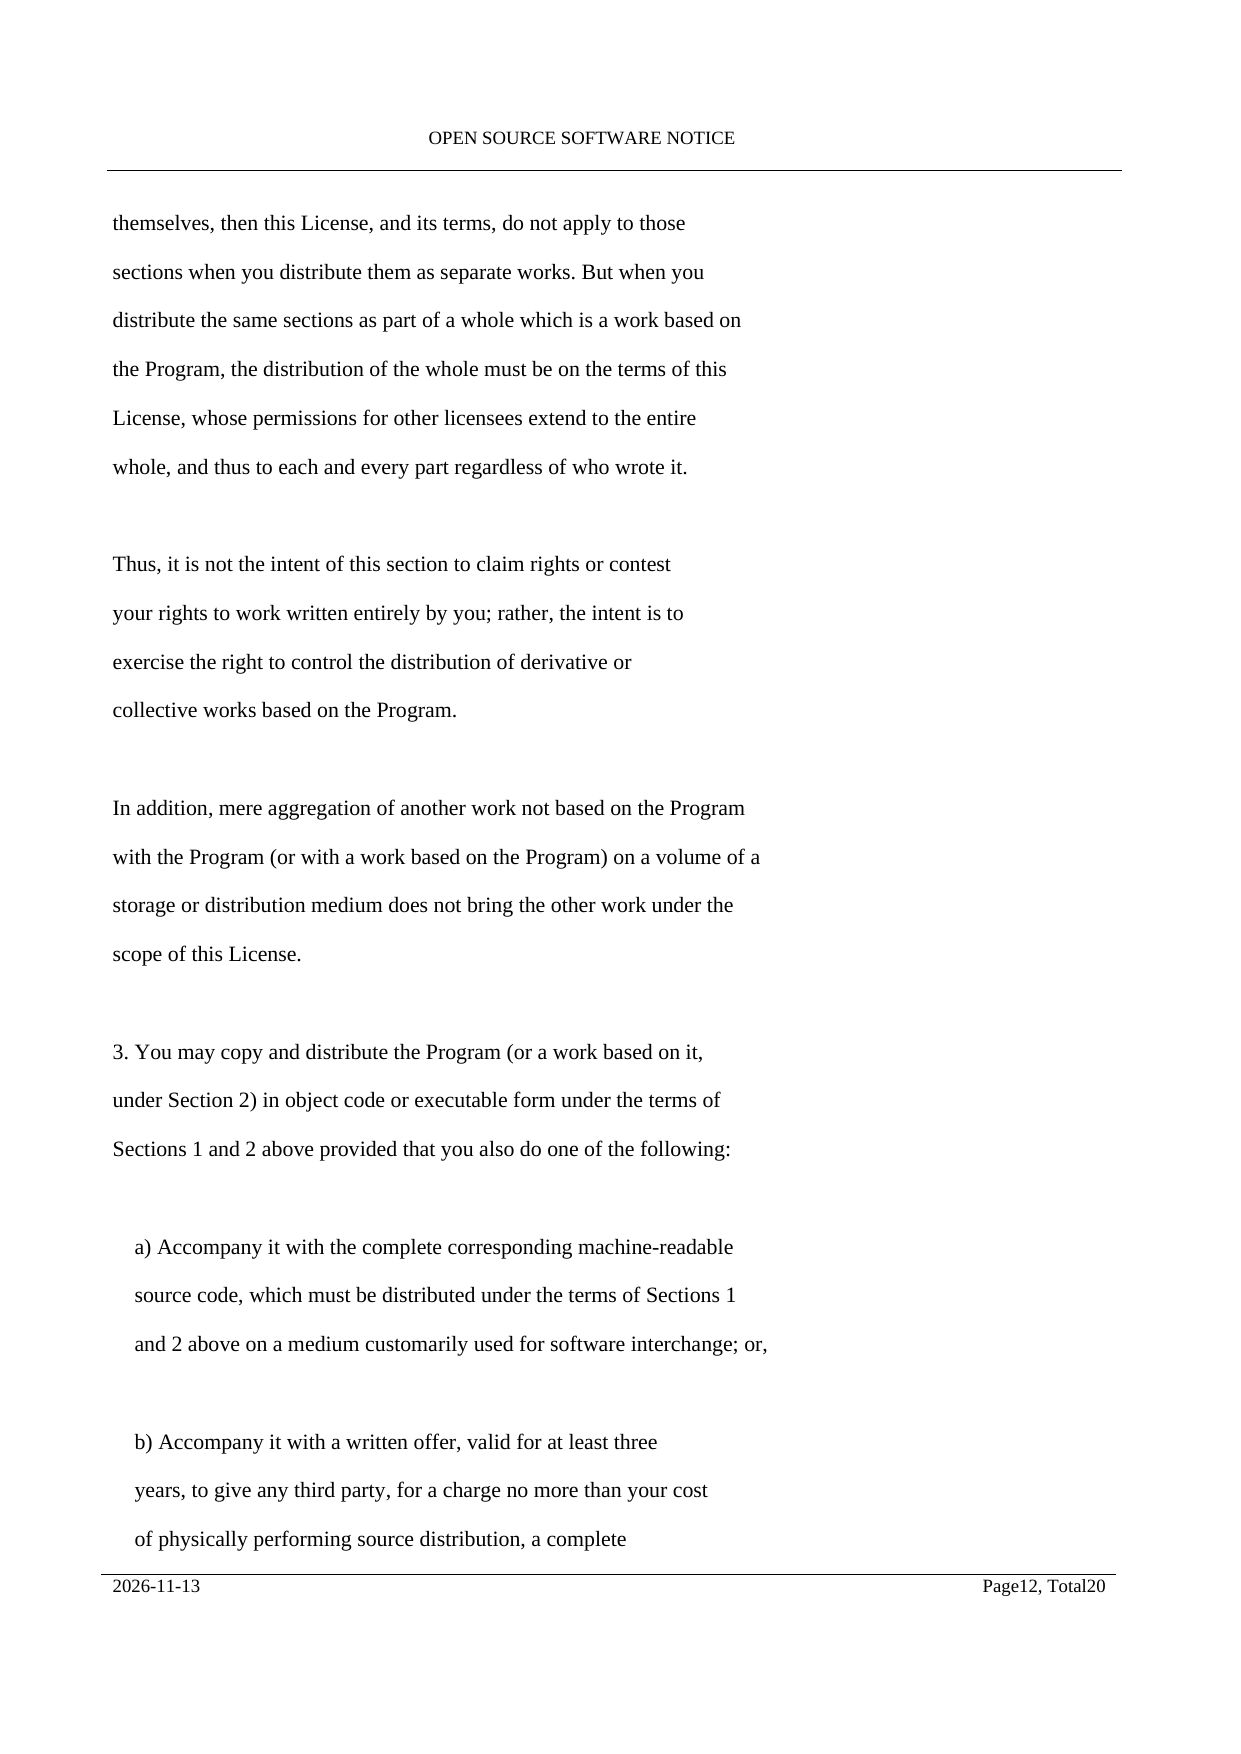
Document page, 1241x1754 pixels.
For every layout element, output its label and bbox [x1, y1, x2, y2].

text [112, 206, 1128, 1555]
